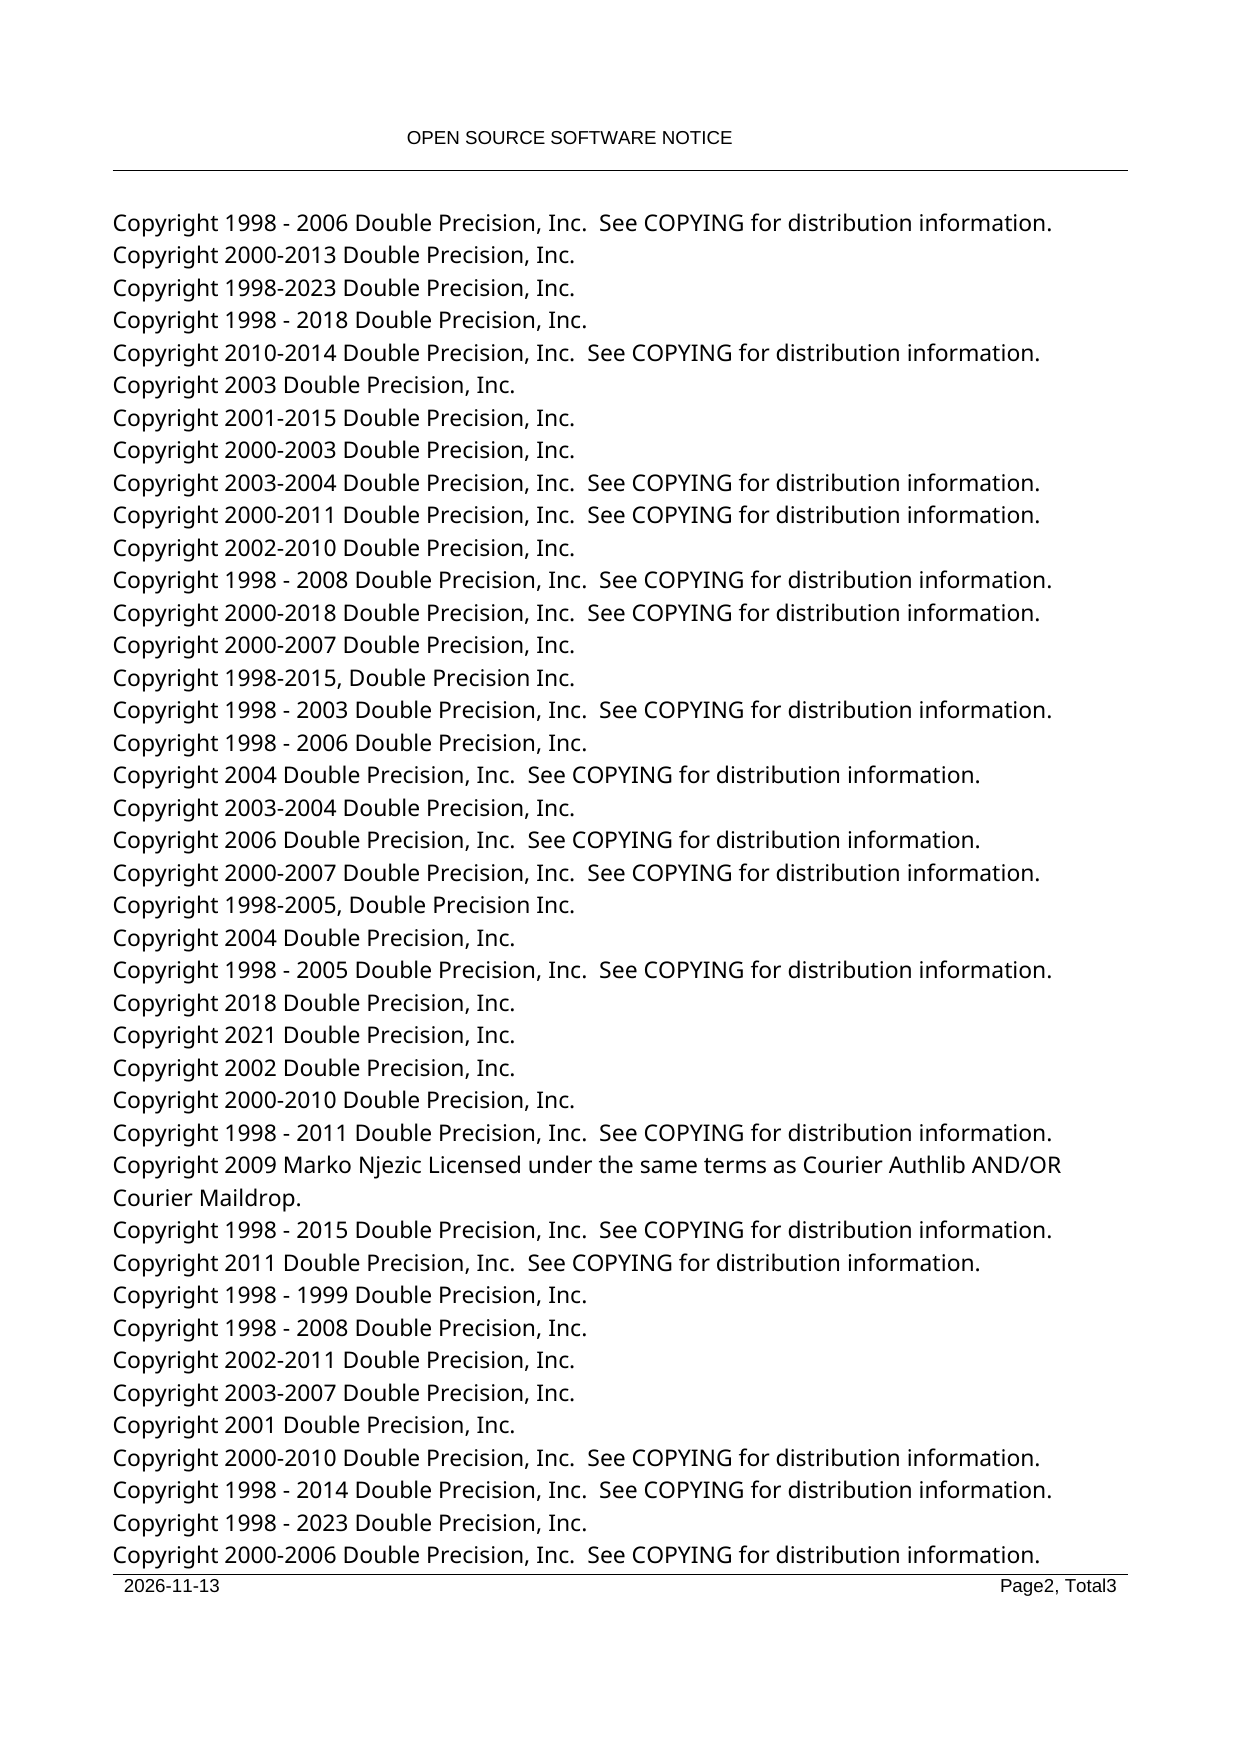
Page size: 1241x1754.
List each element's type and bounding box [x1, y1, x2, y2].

text [112, 206, 1128, 1571]
